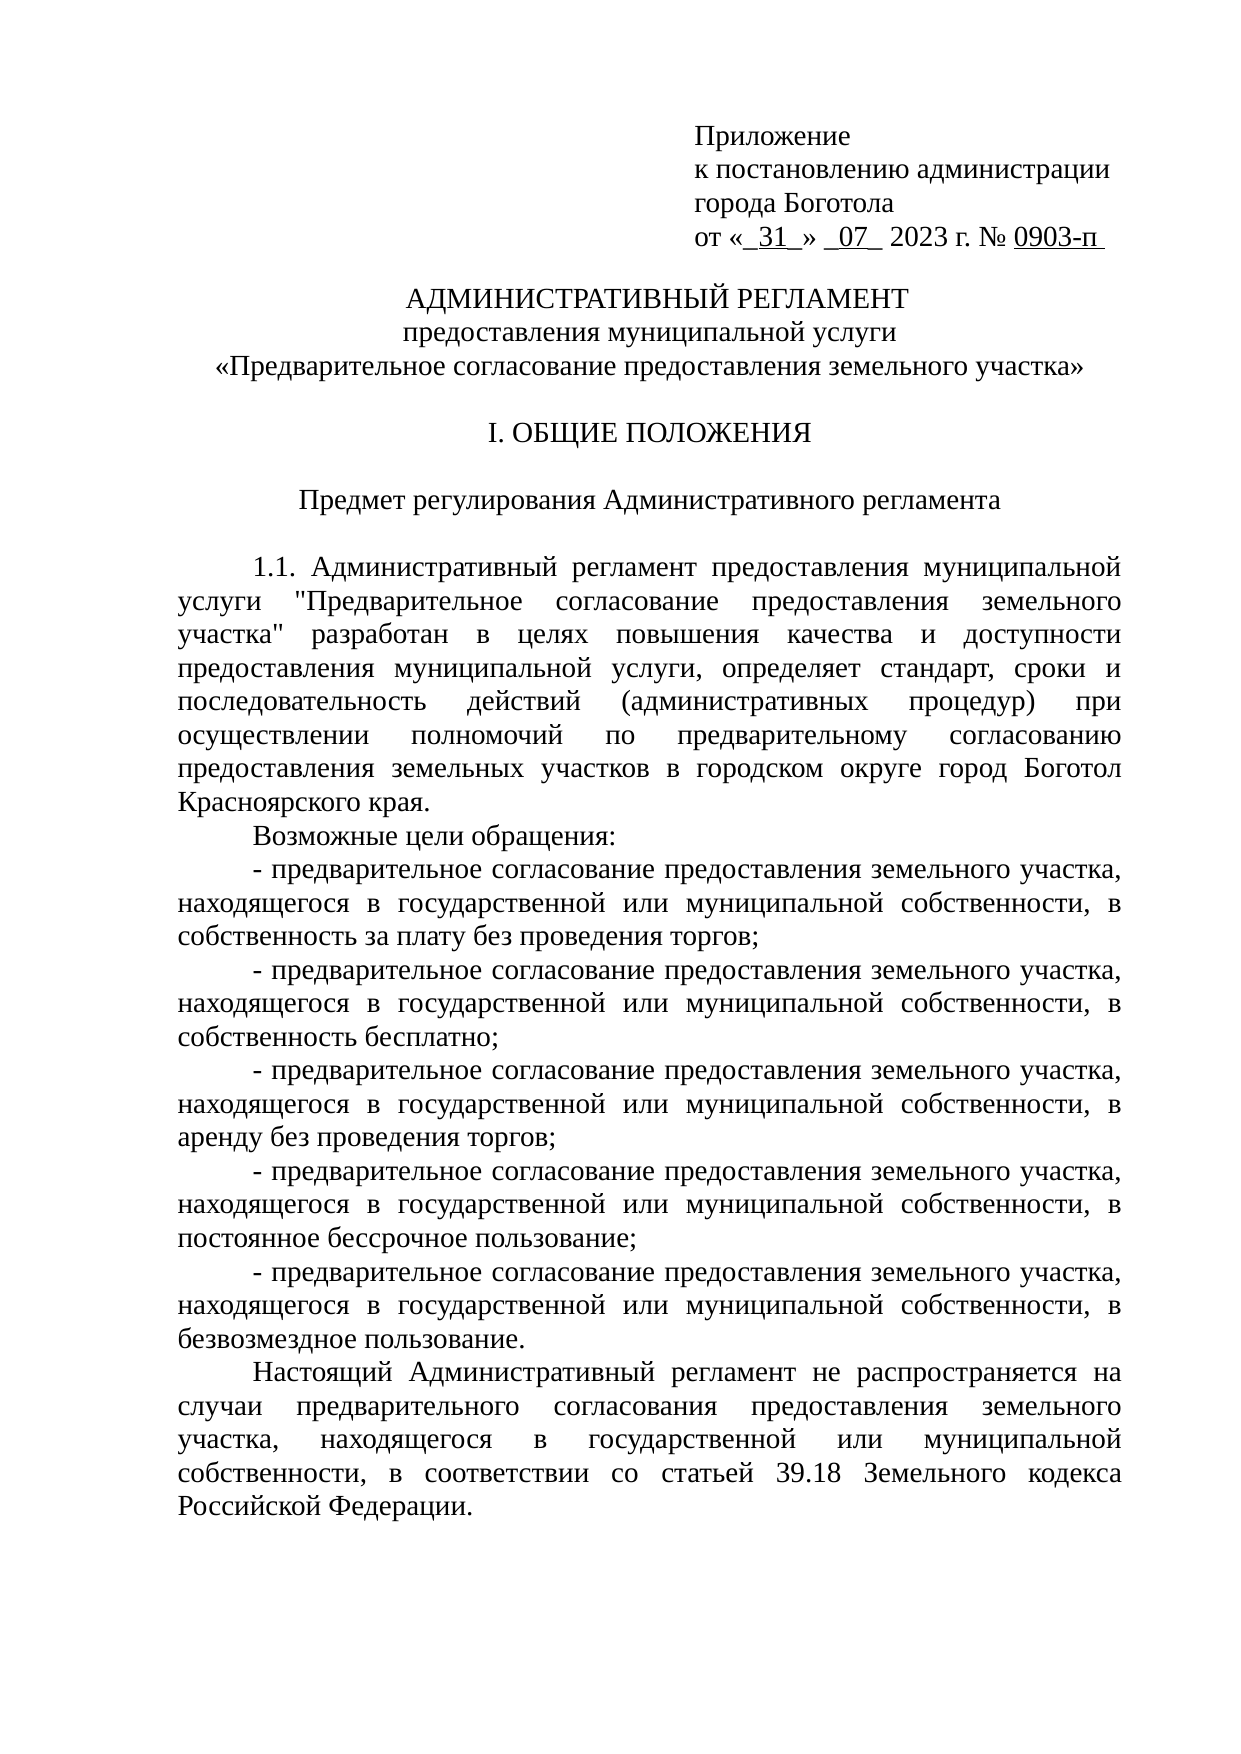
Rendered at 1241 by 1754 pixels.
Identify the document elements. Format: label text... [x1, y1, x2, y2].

text Приложение [177, 118, 1122, 152]
text - предварительное согласование предоставления земельного участка, находящегося в государственной или муниципальной собственности, в безвозмездное пользование. [177, 1254, 1122, 1354]
text - предварительное согласование предоставления земельного участка, находящегося в государственной или муниципальной собственности, в собственность за плату без проведения торгов; [177, 851, 1122, 952]
text к постановлению администрации [177, 152, 1122, 185]
title «Предварительное согласование предоставления земельного участка» [177, 348, 1122, 382]
text от «_31_» _07_ 2023 г. № 0903-п [177, 219, 1137, 252]
title Предмет регулирования Административного регламента [177, 482, 1122, 516]
text - предварительное согласование предоставления земельного участка, находящегося в государственной или муниципальной собственности, в постоянное бессрочное пользование; [177, 1153, 1122, 1254]
text Возможные цели обращения: [177, 818, 1122, 851]
title предоставления муниципальной услуги [177, 314, 1122, 348]
text города Боготола [177, 185, 1122, 219]
text АДМИНИСТРАТИВНЫЙ РЕГЛАМЕНТ [177, 281, 1137, 314]
text - предварительное согласование предоставления земельного участка, находящегося в государственной или муниципальной собственности, в аренду без проведения торгов; [177, 1052, 1122, 1153]
text - предварительное согласование предоставления земельного участка, находящегося в государственной или муниципальной собственности, в собственность бесплатно; [177, 952, 1122, 1052]
title I. ОБЩИЕ ПОЛОЖЕНИЯ [177, 415, 1122, 449]
text 1.1. Административный регламент предоставления муниципальной услуги "Предварительное согласование предоставления земельного участка" разработан в целях повышения качества и доступности предоставления муниципальной услуги, определяет стандарт, сроки и последовательность действий (административных процедур) при осуществлении полномочий по предварительному согласованию предоставления земельных участков в городском округе город Боготол Красноярского края. [177, 549, 1122, 818]
text Настоящий Административный регламент не распространяется на случаи предварительного согласования предоставления земельного участка, находящегося в государственной или муниципальной собственности, в соответствии со статьей 39.18 Земельного кодекса Российской Федерации. [177, 1354, 1122, 1522]
